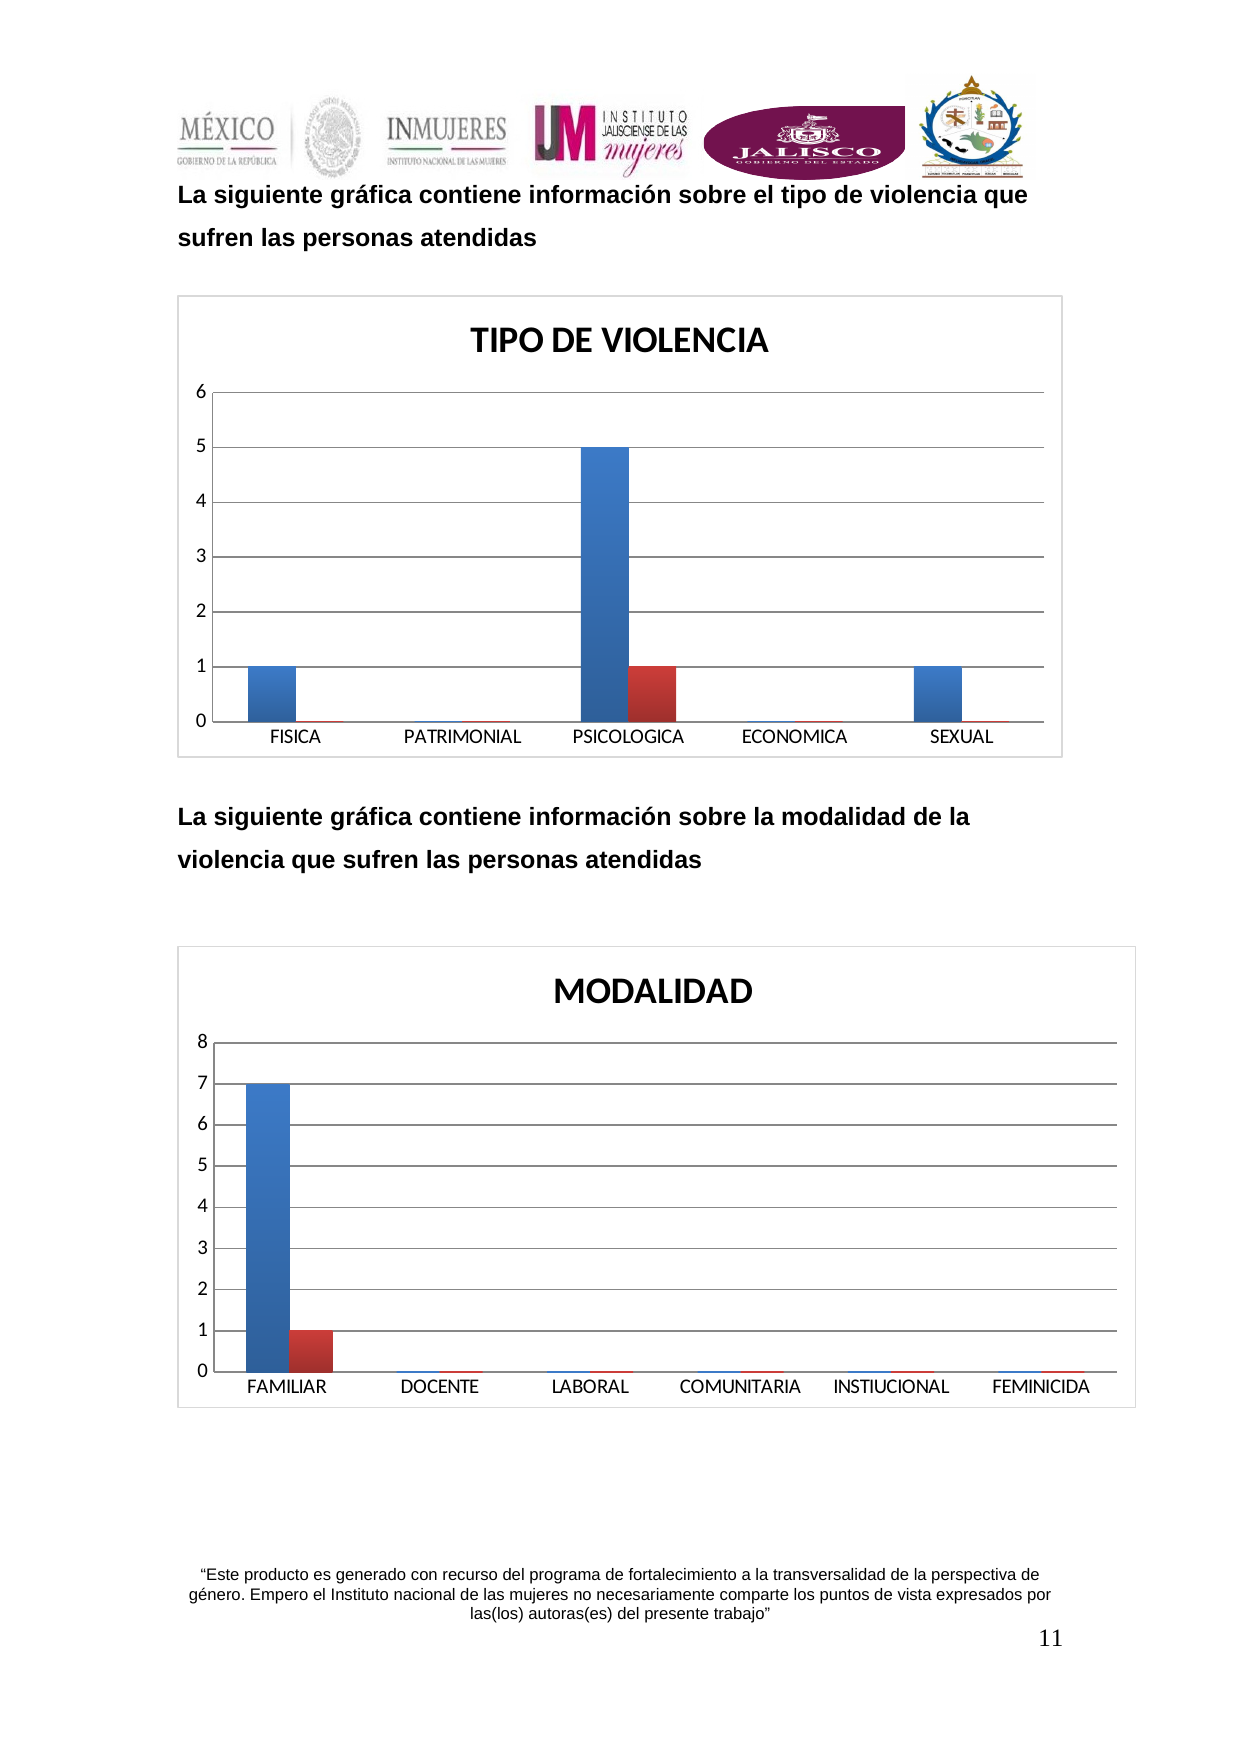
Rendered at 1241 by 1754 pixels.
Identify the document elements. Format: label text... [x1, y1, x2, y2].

picture [177, 73, 1037, 180]
text La siguiente gráfica contiene información sobre la modalidad de la violencia que sufren las personas atendidas [177, 802, 1063, 873]
text La siguiente gráfica contiene información sobre el tipo de violencia que sufren las personas atendidas [177, 180, 1063, 252]
